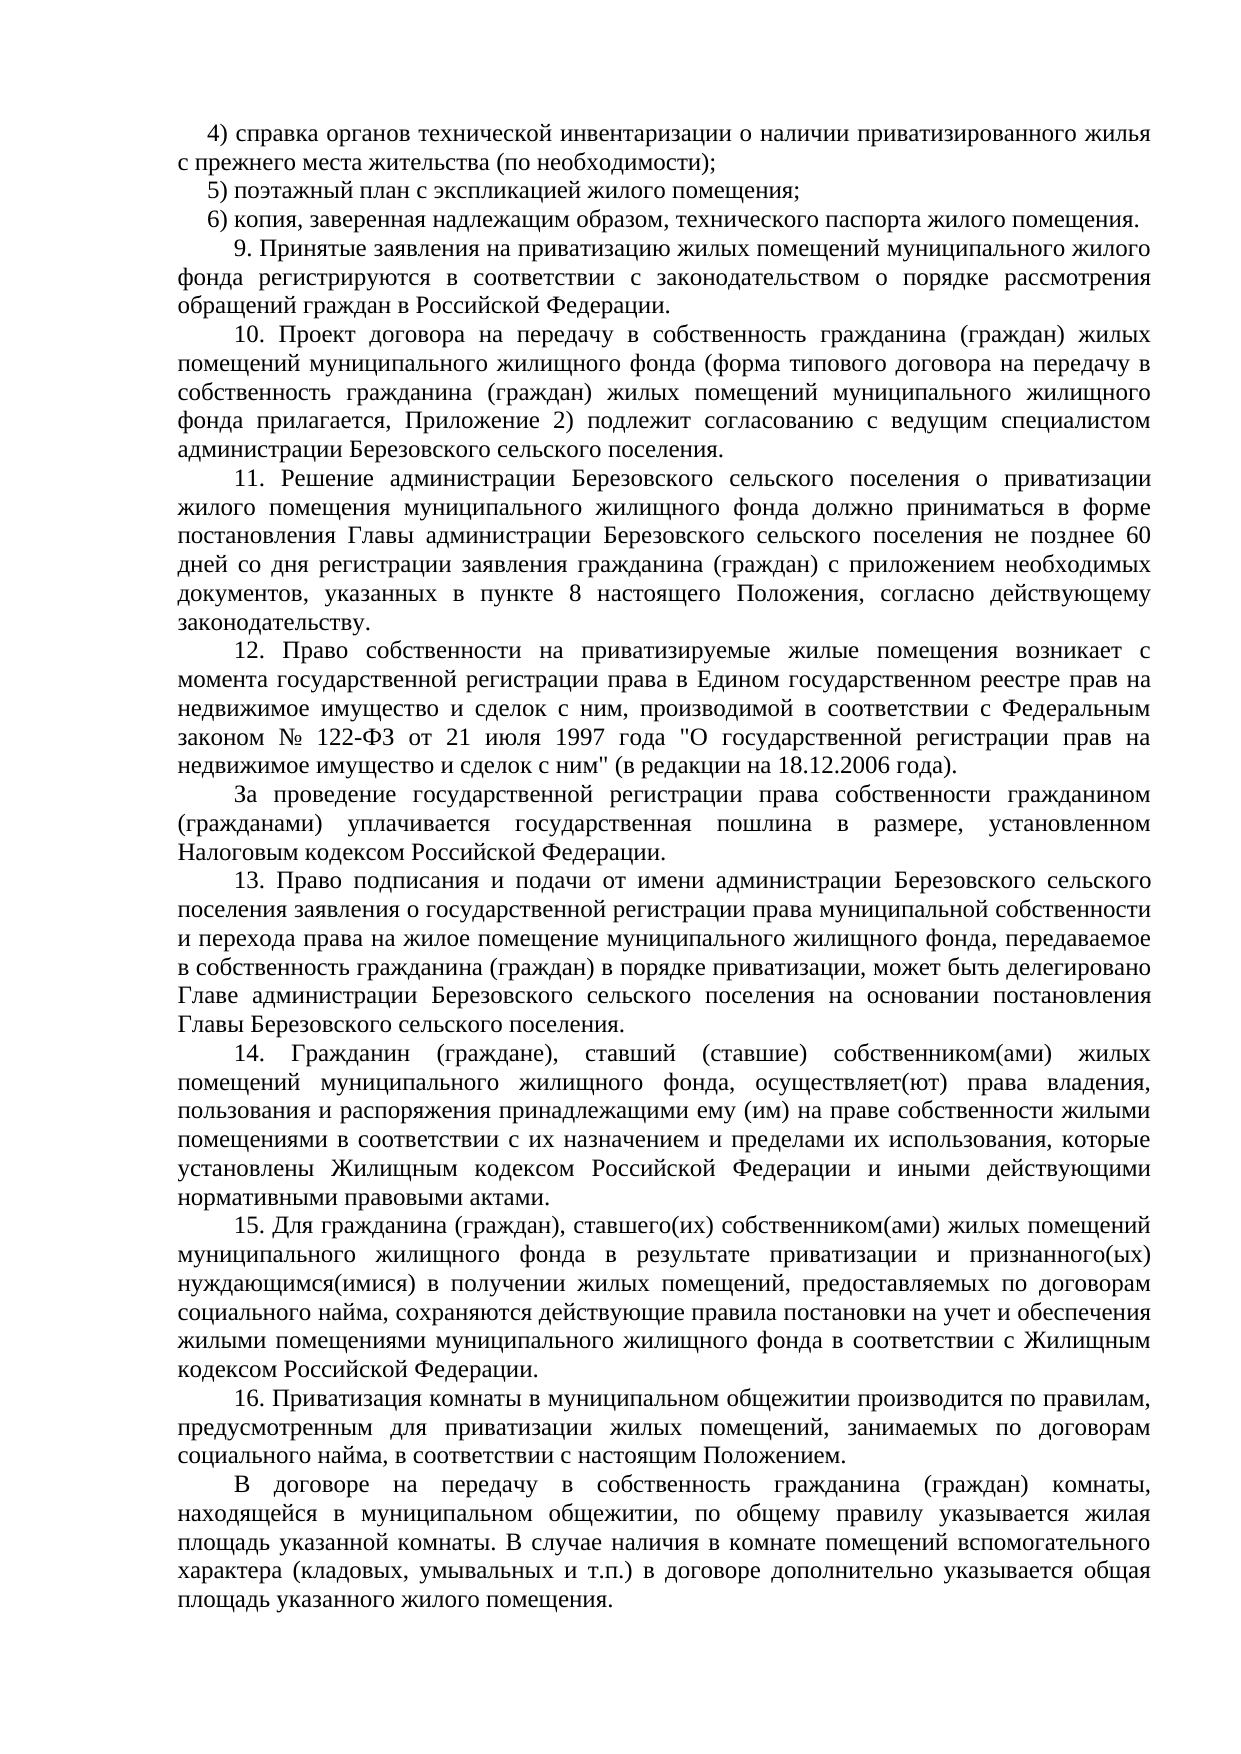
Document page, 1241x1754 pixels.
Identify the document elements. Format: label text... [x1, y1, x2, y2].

text За проведение государственной регистрации права собственности гражданином (гражданами) уплачивается государственная пошлина в размере, установленном Налоговым кодексом Российской Федерации. [177, 779, 1152, 866]
text 10. Проект договора на передачу в собственность гражданина (граждан) жилых помещений муниципального жилищного фонда (форма типового договора на передачу в собственность гражданина (граждан) жилых помещений муниципального жилищного фонда прилагается, Приложение 2) подлежит согласованию с ведущим специалистом администрации Березовского сельского поселения. [177, 319, 1152, 463]
text 4) справка органов технической инвентаризации о наличии приватизированного жилья с прежнего места жительства (по необходимости); [177, 118, 1152, 176]
text 11. Решение администрации Березовского сельского поселения о приватизации жилого помещения муниципального жилищного фонда должно приниматься в форме постановления Главы администрации Березовского сельского поселения не позднее 60 дней со дня регистрации заявления гражданина (граждан) с приложением необходимых документов, указанных в пункте 8 настоящего Положения, согласно действующему законодательству. [177, 463, 1152, 636]
text 14. Гражданин (граждане), ставший (ставшие) собственником(ами) жилых помещений муниципального жилищного фонда, осуществляет(ют) права владения, пользования и распоряжения принадлежащими ему (им) на праве собственности жилыми помещениями в соответствии с их назначением и пределами их использования, которые установлены Жилищным кодексом Российской Федерации и иными действующими нормативными правовыми актами. [177, 1038, 1152, 1211]
text 5) поэтажный план с экспликацией жилого помещения; [177, 176, 1152, 204]
text 12. Право собственности на приватизируемые жилые помещения возникает с момента государственной регистрации права в Едином государственном реестре прав на недвижимое имущество и сделок с ним, производимой в соответствии с Федеральным законом № 122-ФЗ от 21 июля 1997 года "О государственной регистрации прав на недвижимое имущество и сделок с ним" (в редакции на 18.12.2006 года). [177, 636, 1152, 779]
text 16. Приватизация комнаты в муниципальном общежитии производится по правилам, предусмотренным для приватизации жилых помещений, занимаемых по договорам социального найма, в соответствии с настоящим Положением. [177, 1383, 1152, 1469]
text 15. Для гражданина (граждан), ставшего(их) собственником(ами) жилых помещений муниципального жилищного фонда в результате приватизации и признанного(ых) нуждающимся(имися) в получении жилых помещений, предоставляемых по договорам социального найма, сохраняются действующие правила постановки на учет и обеспечения жилыми помещениями муниципального жилищного фонда в соответствии с Жилищным кодексом Российской Федерации. [177, 1211, 1152, 1383]
text 6) копия, заверенная надлежащим образом, технического паспорта жилого помещения. [177, 204, 1152, 233]
text 9. Принятые заявления на приватизацию жилых помещений муниципального жилого фонда регистрируются в соответствии с законодательством о порядке рассмотрения обращений граждан в Российской Федерации. [177, 233, 1152, 319]
text В договоре на передачу в собственность гражданина (граждан) комнаты, находящейся в муниципальном общежитии, по общему правилу указывается жилая площадь указанной комнаты. В случае наличия в комнате помещений вспомогательного характера (кладовых, умывальных и т.п.) в договоре дополнительно указывается общая площадь указанного жилого помещения. [177, 1469, 1152, 1613]
text 13. Право подписания и подачи от имени администрации Березовского сельского поселения заявления о государственной регистрации права муниципальной собственности и перехода права на жилое помещение муниципального жилищного фонда, передаваемое в собственность гражданина (граждан) в порядке приватизации, может быть делегировано Главе администрации Березовского сельского поселения на основании постановления Главы Березовского сельского поселения. [177, 866, 1152, 1038]
